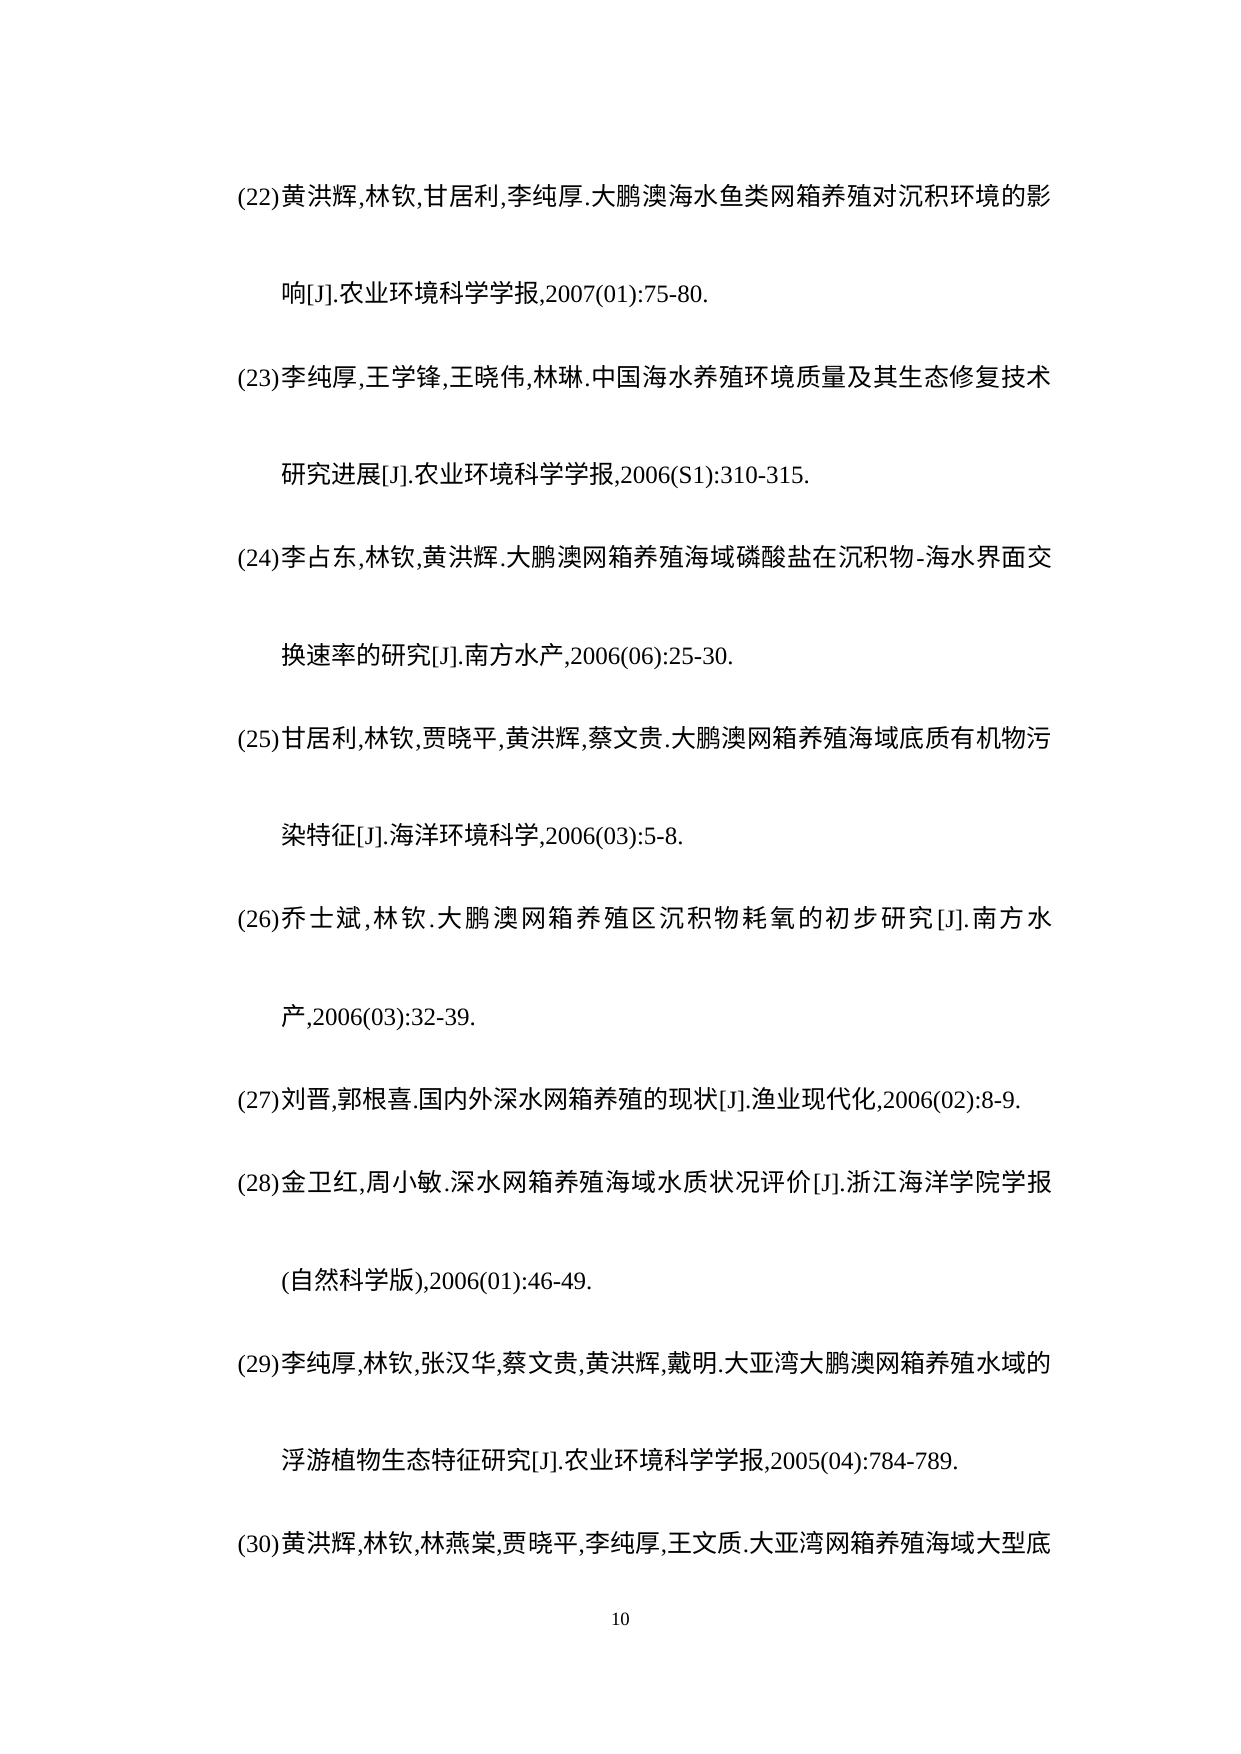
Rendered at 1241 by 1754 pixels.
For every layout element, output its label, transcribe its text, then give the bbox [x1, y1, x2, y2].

list 甘居利,林钦,贾晓平,黄洪辉,蔡文贵.大鹏澳网箱养殖海域底质有机物污染特征[J].海洋环境科学,2006(03):5-8. [237, 704, 1053, 866]
list 李占东,林钦,黄洪辉.大鹏澳网箱养殖海域磷酸盐在沉积物-海水界面交换速率的研究[J].南方水产,2006(06):25-30. [237, 523, 1053, 686]
list 刘晋,郭根喜.国内外深水网箱养殖的现状[J].渔业现代化,2006(02):8-9. [237, 1065, 1053, 1130]
list 黄洪辉,林钦,甘居利,李纯厚.大鹏澳海水鱼类网箱养殖对沉积环境的影响[J].农业环境科学学报,2007(01):75-80. [237, 162, 1053, 324]
list 金卫红,周小敏.深水网箱养殖海域水质状况评价[J].浙江海洋学院学报(自然科学版),2006(01):46-49. [237, 1148, 1053, 1311]
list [237, 1509, 1053, 1574]
list 乔士斌,林钦.大鹏澳网箱养殖区沉积物耗氧的初步研究[J].南方水产,2006(03):32-39. [237, 884, 1053, 1047]
list 李纯厚,林钦,张汉华,蔡文贵,黄洪辉,戴明.大亚湾大鹏澳网箱养殖水域的浮游植物生态特征研究[J].农业环境科学学报,2005(04):784-789. [237, 1329, 1053, 1491]
list 李纯厚,王学锋,王晓伟,林琳.中国海水养殖环境质量及其生态修复技术研究进展[J].农业环境科学学报,2006(S1):310-315. [237, 343, 1053, 505]
